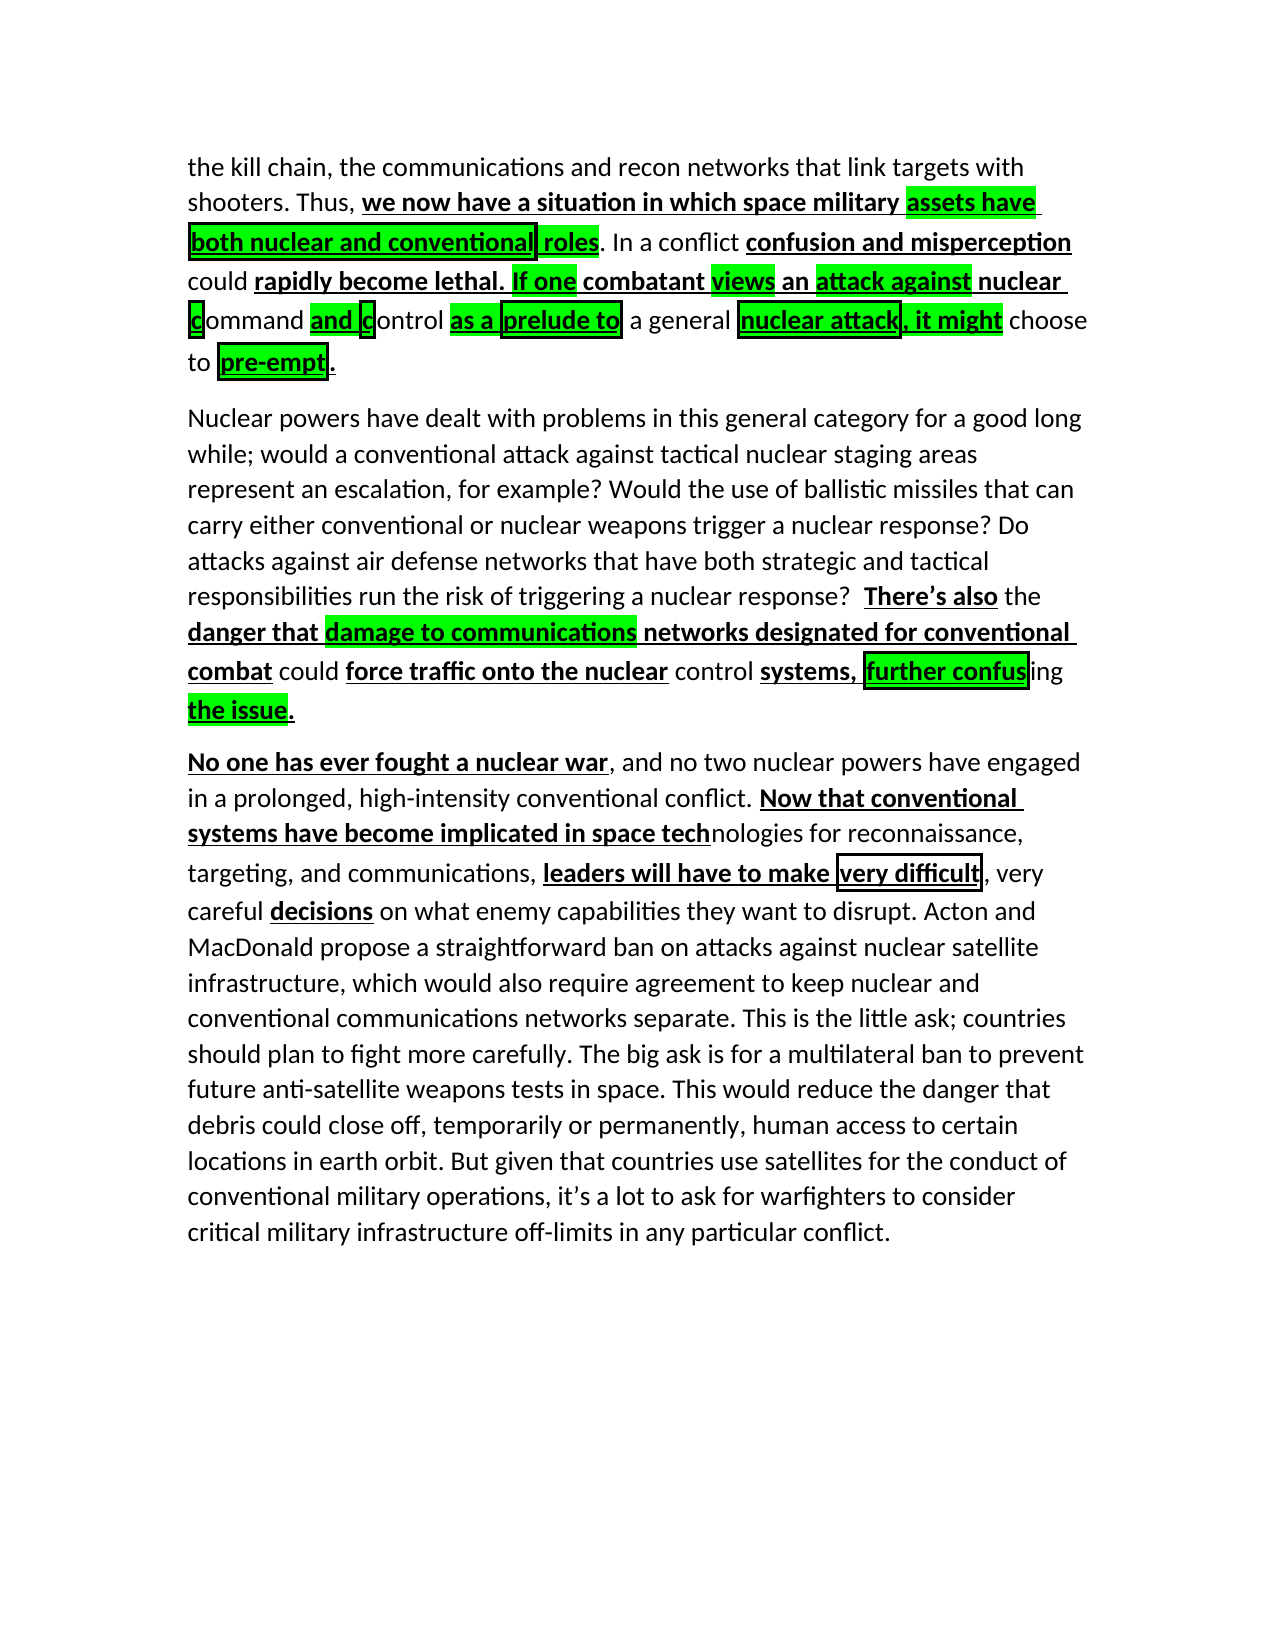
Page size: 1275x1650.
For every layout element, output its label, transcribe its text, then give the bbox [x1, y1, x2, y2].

text Nuclear powers have dealt with problems in this general category for a good long while; would a conventional attack against tactical nuclear staging areas represent an escalation, for example? Would the use of ballistic missiles that can carry either conventional or nuclear weapons trigger a nuclear response? Do attacks against air defense networks that have both strategic and tactical responsibilities run the risk of triggering a nuclear response? There’s also the danger that damage to communications networks designated for conventional combat could force traffic onto the nuclear control systems, further confusing the issue. [187, 401, 1087, 726]
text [187, 150, 1087, 381]
text No one has ever fought a nuclear war, and no two nuclear powers have engaged in a prolonged, high-intensity conventional conflict. Now that conventional systems have become implicated in space technologies for reconnaissance, targeting, and communications, leaders will have to make very difficult, very careful decisions on what enemy capabilities they want to disrupt. Acton and MacDonald propose a straightforward ban on attacks against nuclear satellite infrastructure, which would also require agreement to keep nuclear and conventional communications networks separate. This is the little ask; countries should plan to fight more carefully. The big ask is for a multilateral ban to prevent future anti-satellite weapons tests in space. This would reduce the danger that debris could close off, temporarily or permanently, human access to certain locations in earth orbit. But given that countries use satellites for the conduct of conventional military operations, it’s a lot to ask for warfighters to consider critical military infrastructure off-limits in any particular conflict. [187, 745, 1087, 1248]
